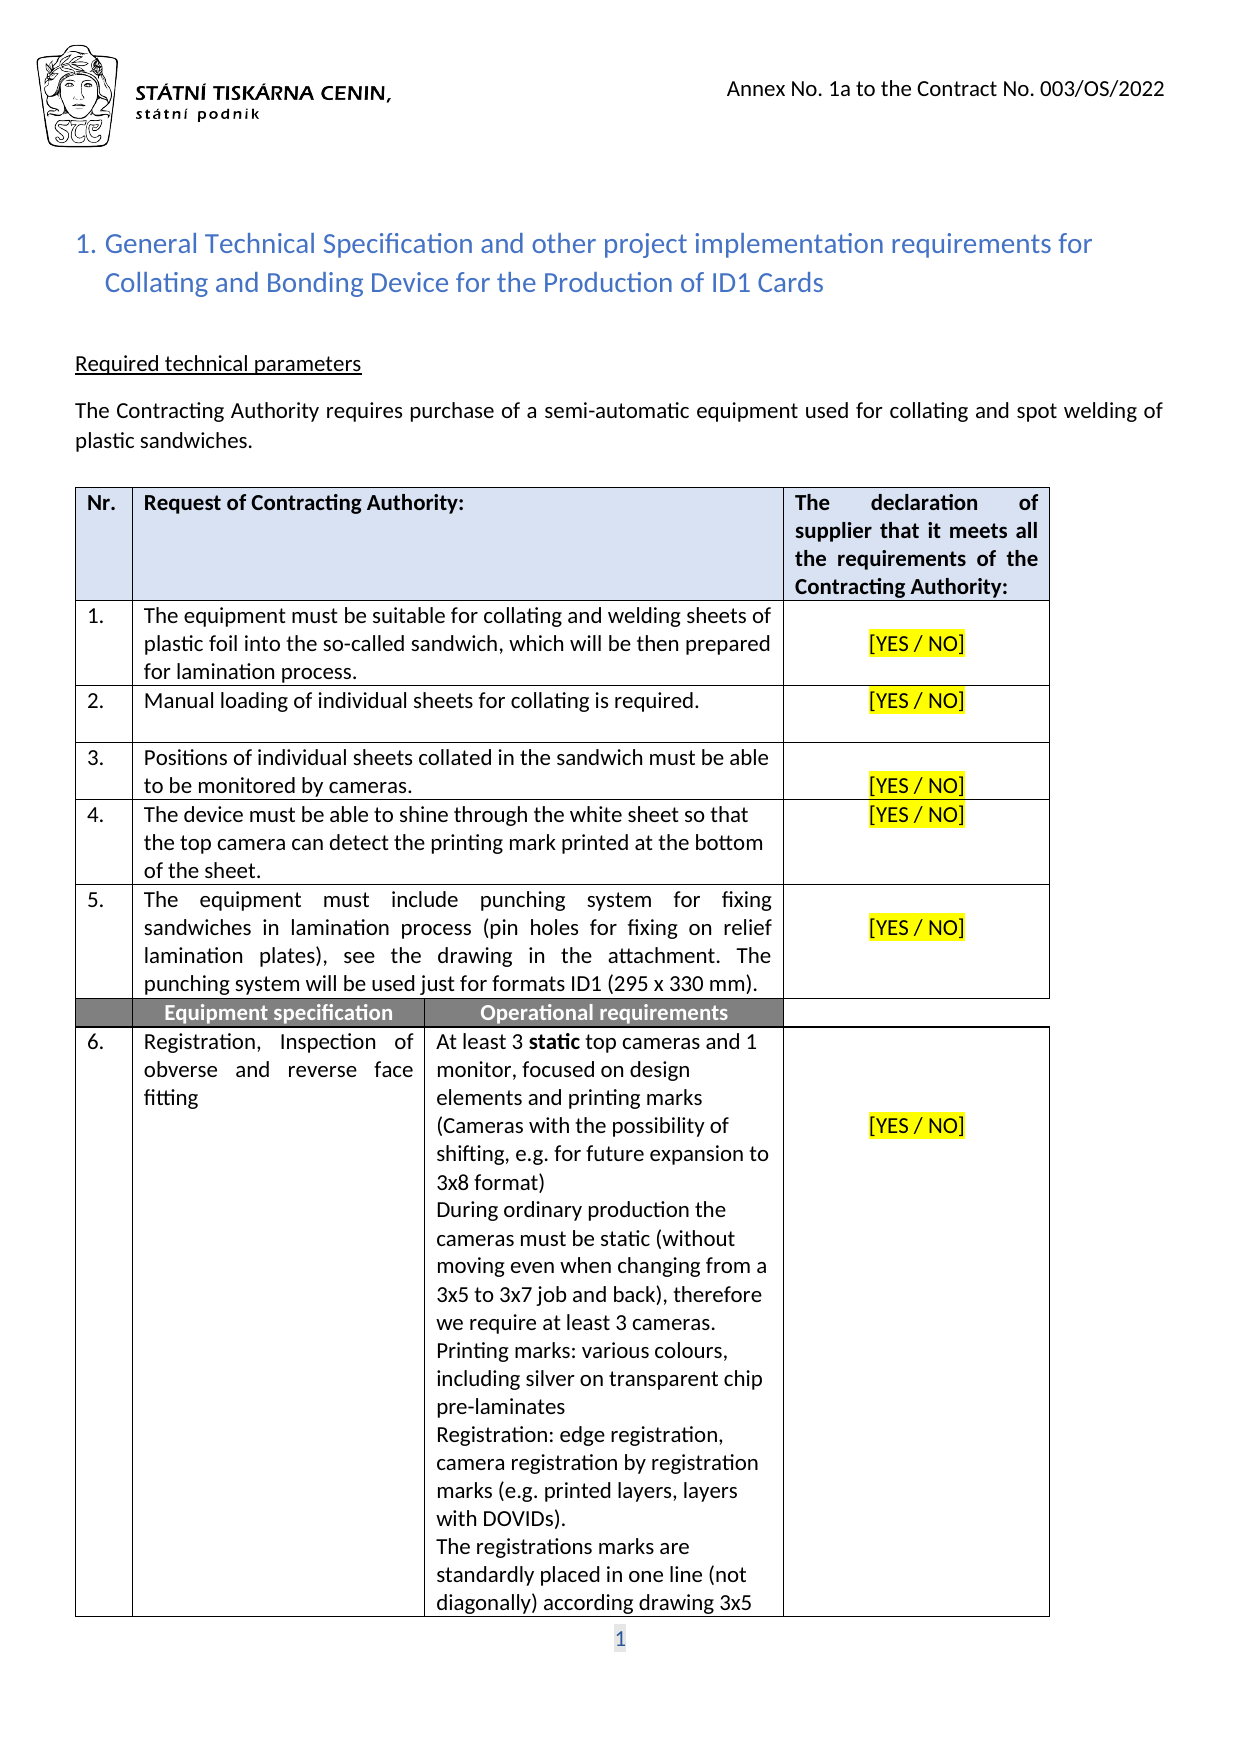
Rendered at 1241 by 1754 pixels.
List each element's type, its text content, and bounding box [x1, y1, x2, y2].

table_cell [YES / NO] [784, 686, 1049, 742]
picture [8, 27, 410, 172]
text The Contracting Authority requires purchase of a semi-automatic equipment used for collating and spot welding of plastic sandwiches. [75, 396, 1165, 454]
table_header The declaration of supplier that it meets all the requirements of the Contracting Authority: [784, 488, 1049, 600]
table_cell [76, 999, 132, 1026]
table_cell 6. [76, 1028, 132, 1616]
table_cell The equipment must be suitable for collating and welding sheets of plastic foil into the so-called sandwich, which will be then prepared for lamination process. [133, 601, 783, 685]
table_header Request of Contracting Authority: [133, 488, 783, 600]
table_cell [YES / NO] [784, 800, 1049, 884]
table_header Nr. [76, 488, 132, 600]
table_cell Operational requirements [425, 999, 783, 1026]
table_cell 5. [76, 885, 132, 997]
table_cell [YES / NO] [784, 1028, 1049, 1616]
table_cell [YES / NO] [784, 743, 1049, 799]
table_cell Manual loading of individual sheets for collating is required. [133, 686, 783, 742]
table_cell Positions of individual sheets collated in the sandwich must be able to be monitored by cameras. [133, 743, 783, 799]
table_cell Equipment specification [133, 999, 424, 1026]
list General Technical Specification and other project implementation requirements for Collating and Bonding Device for the Production of ID1 Cards [75, 226, 1165, 299]
table_cell The equipment must include punching system for fixing sandwiches in lamination process (pin holes for fixing on relief lamination plates), see the drawing in the attachment. The punching system will be used just for formats ID1 (295 x 330 mm). [133, 885, 783, 997]
text Required technical parameters [75, 349, 1165, 377]
table_cell 1. [76, 601, 132, 685]
table_cell [YES / NO] [784, 601, 1049, 685]
table_cell Registration, Inspection of obverse and reverse face fitting [133, 1028, 424, 1616]
table_cell [YES / NO] [784, 885, 1049, 997]
table_cell 4. [76, 800, 132, 884]
table_cell 3. [76, 743, 132, 799]
table_cell 2. [76, 686, 132, 742]
table_cell The device must be able to shine through the white sheet so that the top camera can detect the printing mark printed at the bottom of the sheet. [133, 800, 783, 884]
